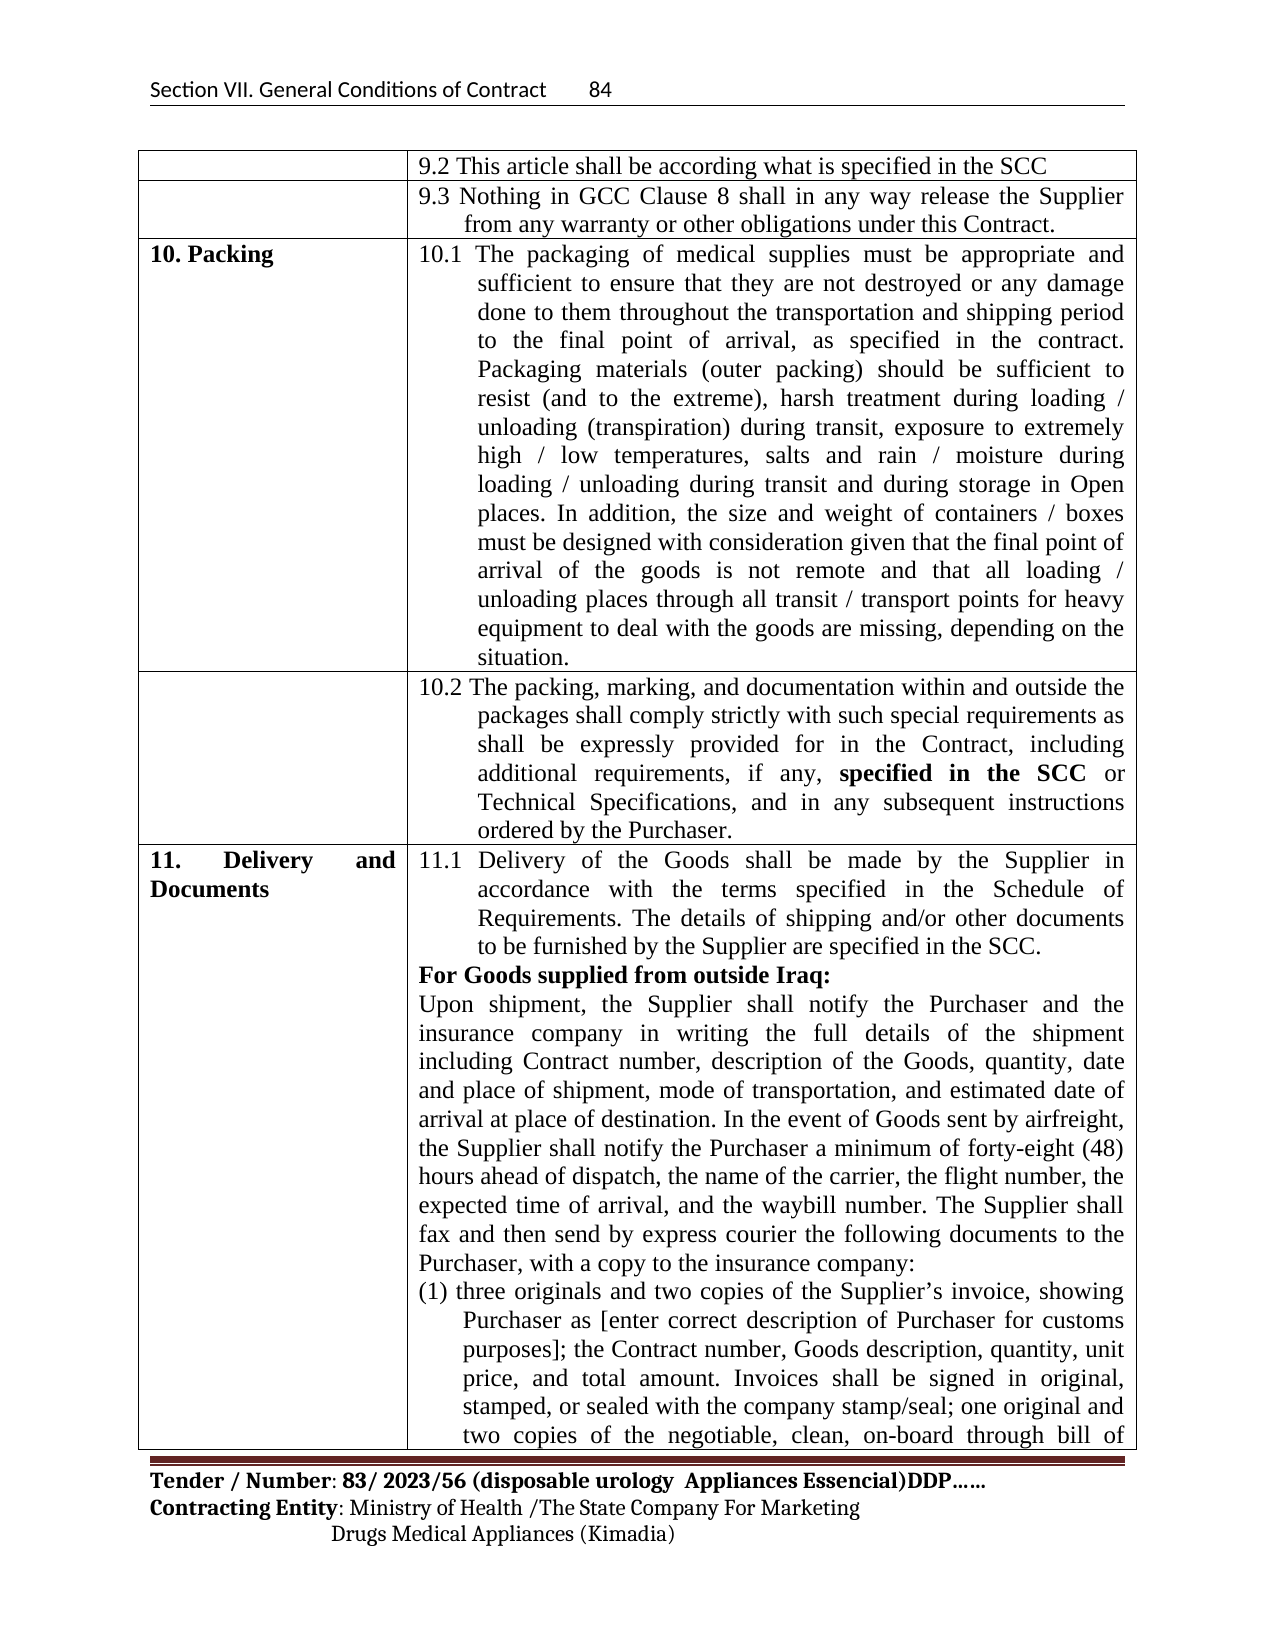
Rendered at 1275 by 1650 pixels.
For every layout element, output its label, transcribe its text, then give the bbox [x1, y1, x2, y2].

table_cell 10.2 The packing, marking, and documentation within and outside the packages shall comply strictly with such special requirements as shall be expressly provided for in the Contract, including additional requirements, if any, specified in the SCC or Technical Specifications, and in any subsequent instructions ordered by the Purchaser. [408, 672, 1136, 844]
table_cell [139, 151, 407, 180]
table_cell 9.2 This article shall be according what is specified in the SCC [408, 151, 1136, 180]
table_cell [139, 672, 407, 844]
table_cell 9.3 Nothing in GCC Clause 8 shall in any way release the Supplier from any warranty or other obligations under this Contract. [408, 181, 1136, 238]
table_cell [139, 181, 407, 238]
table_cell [139, 845, 407, 1449]
table_cell 10. Packing [139, 239, 407, 671]
table_cell 10.1 The packaging of medical supplies must be appropriate and sufficient to ensure that they are not destroyed or any damage done to them throughout the transportation and shipping period to the final point of arrival, as specified in the contract. Packaging materials (outer packing) should be sufficient to resist (and to the extreme), harsh treatment during loading / unloading (transpiration) during transit, exposure to extremely high / low temperatures, salts and rain / moisture during loading / unloading during transit and during storage in Open places. In addition, the size and weight of containers / boxes must be designed with consideration given that the final point of arrival of the goods is not remote and that all loading / unloading places through all transit / transport points for heavy equipment to deal with the goods are missing, depending on the situation. [408, 239, 1136, 671]
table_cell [408, 845, 1136, 1449]
